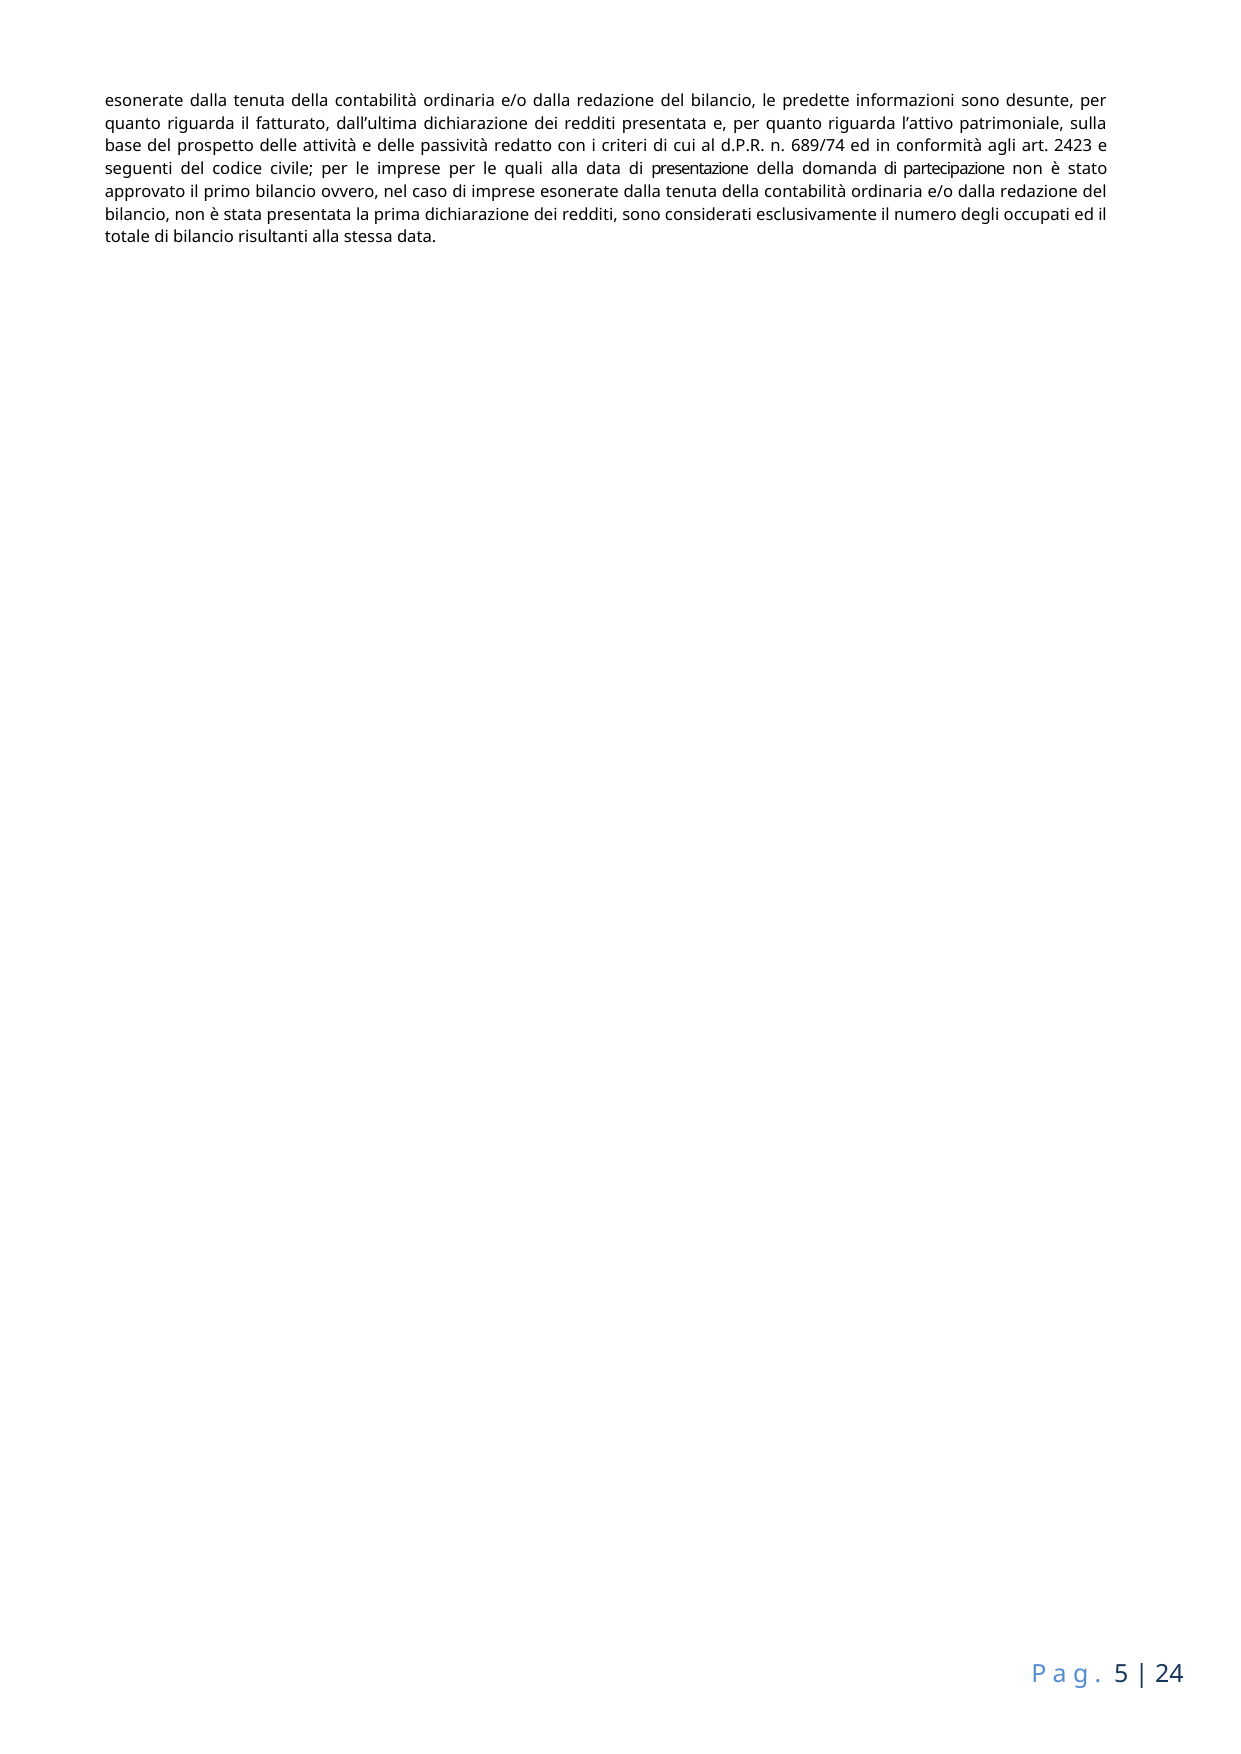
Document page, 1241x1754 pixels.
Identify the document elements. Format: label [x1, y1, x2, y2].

text [103, 89, 1107, 248]
